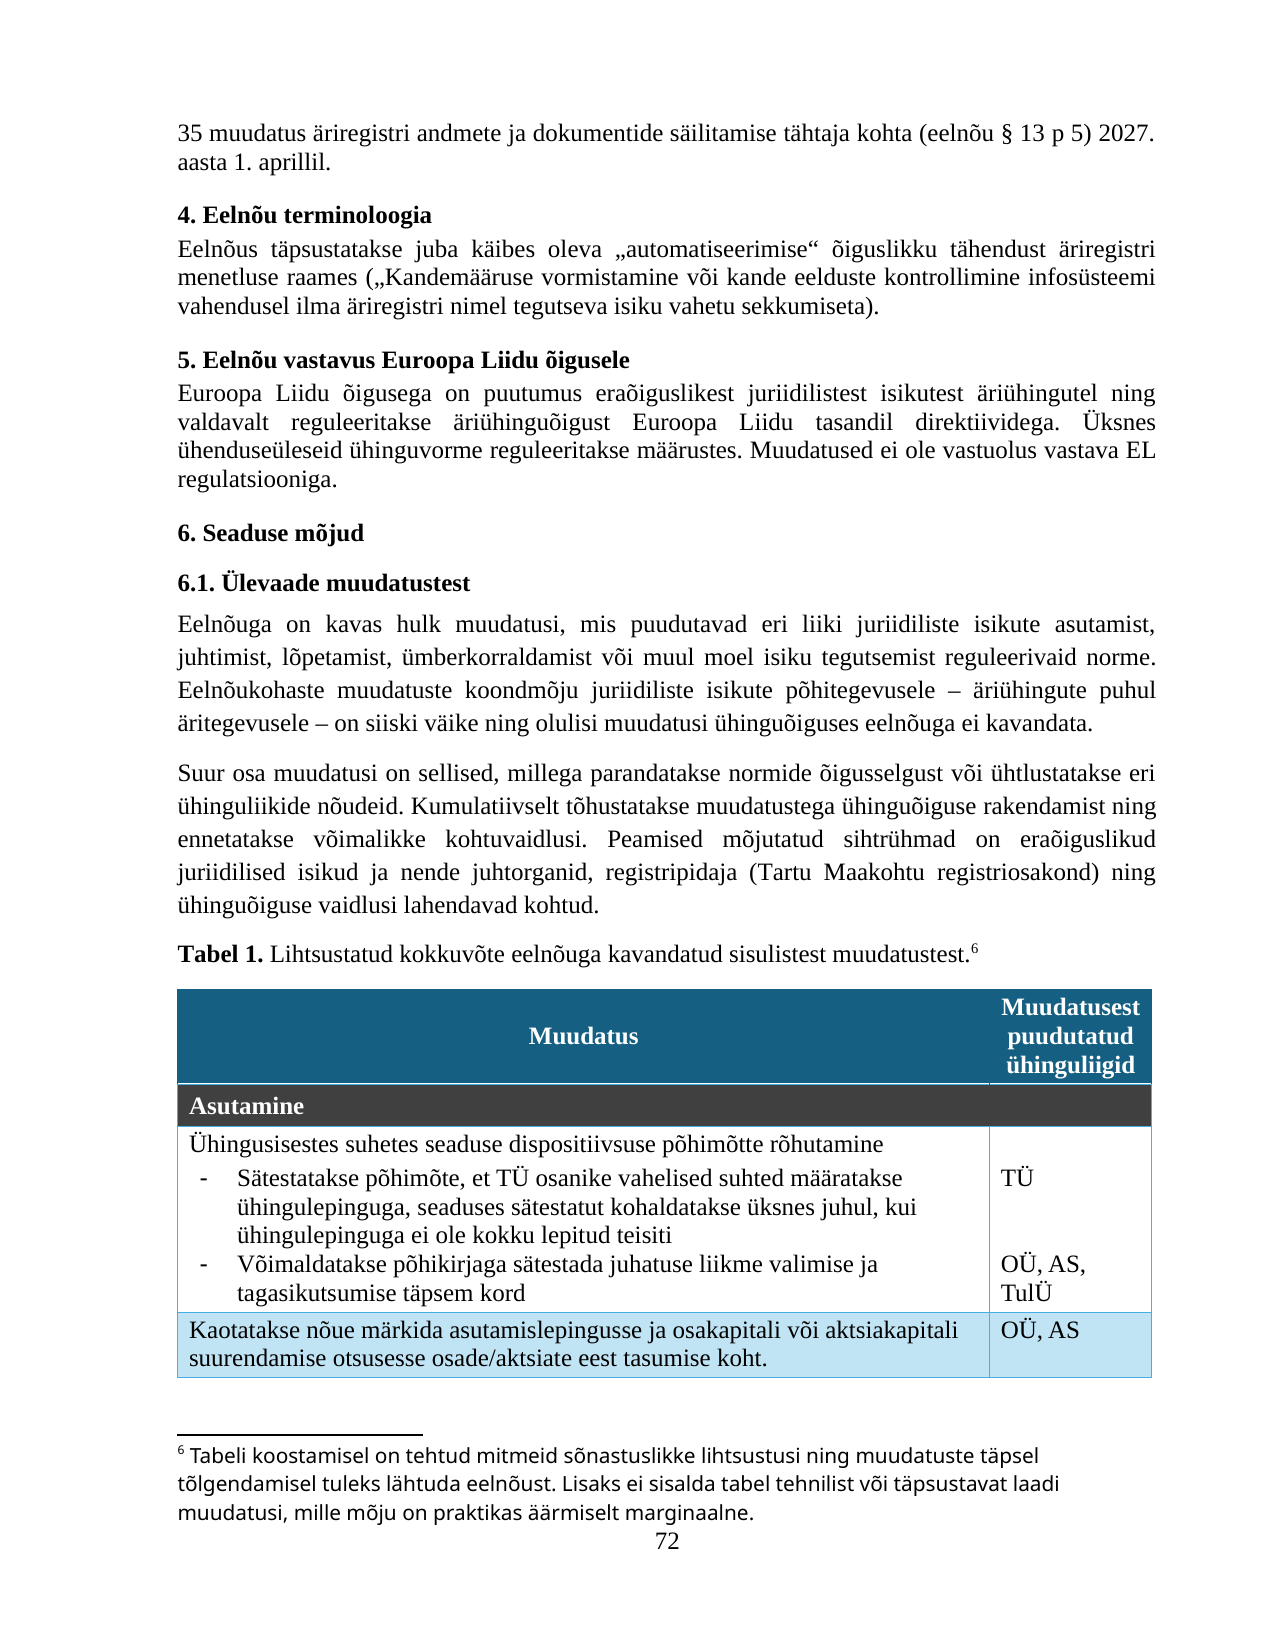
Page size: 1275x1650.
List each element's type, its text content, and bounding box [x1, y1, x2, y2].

table_header Muudatus [178, 990, 989, 1083]
subtitle 5. Eelnõu vastavus Euroopa Liidu õigusele [177, 345, 1157, 374]
table_header Muudatusest puudutatud ühinguliigid [990, 990, 1151, 1083]
table_cell Kaotatakse nõue märkida asutamislepingusse ja osakapitali või aktsiakapitali suurendamise otsusesse osade/aktsiate eest tasumise koht. [178, 1313, 989, 1377]
table_cell Asutamine [178, 1085, 1151, 1126]
text Eelnõuga on kavas hulk muudatusi, mis puudutavad eri liiki juriidiliste isikute asutamist, juhtimist, lõpetamist, ümberkorraldamist või muul moel isiku tegutsemist reguleerivaid norme. Eelnõukohaste muudatuste koondmõju juriidiliste isikute põhitegevusele – äriühingute puhul äritegevusele – on siiski väike ning olulisi muudatusi ühinguõiguses eelnõuga ei kavandata. [177, 609, 1157, 737]
text Euroopa Liidu õigusega on puutumus eraõiguslikest juriidilistest isikutest äriühingutel ning valdavalt reguleeritakse äriühinguõigust Euroopa Liidu tasandil direktiividega. Üksnes ühenduseüleseid ühinguvorme reguleeritakse määrustes. Muudatused ei ole vastuolus vastava EL regulatsiooniga. [177, 378, 1157, 493]
text Eelnõus täpsustatakse juba käibes oleva „automatiseerimise“ õiguslikku tähendust äriregistri menetluse raames („Kandemääruse vormistamine või kande eelduste kontrollimine infosüsteemi vahendusel ilma äriregistri nimel tegutseva isiku vahetu sekkumiseta). [177, 234, 1157, 320]
text Suur osa muudatusi on sellised, millega parandatakse normide õigusselgust või ühtlustatakse eri ühinguliikide nõudeid. Kumulatiivselt tõhustatakse muudatustega ühinguõiguse rakendamist ning ennetatakse võimalikke kohtuvaidlusi. Peamised mõjutatud sihtrühmad on eraõiguslikud juriidilised isikud ja nende juhtorganid, registripidaja (Tartu Maakohtu registriosakond) ning ühinguõiguse vaidlusi lahendavad kohtud. [177, 758, 1157, 918]
subtitle 4. Eelnõu terminoloogia [177, 201, 1157, 229]
table_cell Ühingusisestes suhetes seaduse dispositiivsuse põhimõtte rõhutamine Sätestatakse põhimõte, et TÜ osanike vahelised suhted määratakse ühingulepinguga, seaduses sätestatut kohaldatakse üksnes juhul, kui ühingulepinguga ei ole kokku lepitud teisiti Võimaldatakse põhikirjaga sätestada juhatuse liikme valimise ja tagasikutsumise täpsem kord [178, 1127, 989, 1312]
table_cell TÜ OÜ, AS, TulÜ [990, 1127, 1151, 1312]
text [177, 118, 1157, 176]
subtitle 6. Seaduse mõjud [177, 518, 1157, 547]
subtitle 6.1. Ülevaade muudatustest [177, 568, 1157, 596]
table_cell OÜ, AS [990, 1313, 1151, 1377]
text Tabel 1. Lihtsustatud kokkuvõte eelnõuga kavandatud sisulistest muudatustest. [177, 939, 1157, 968]
